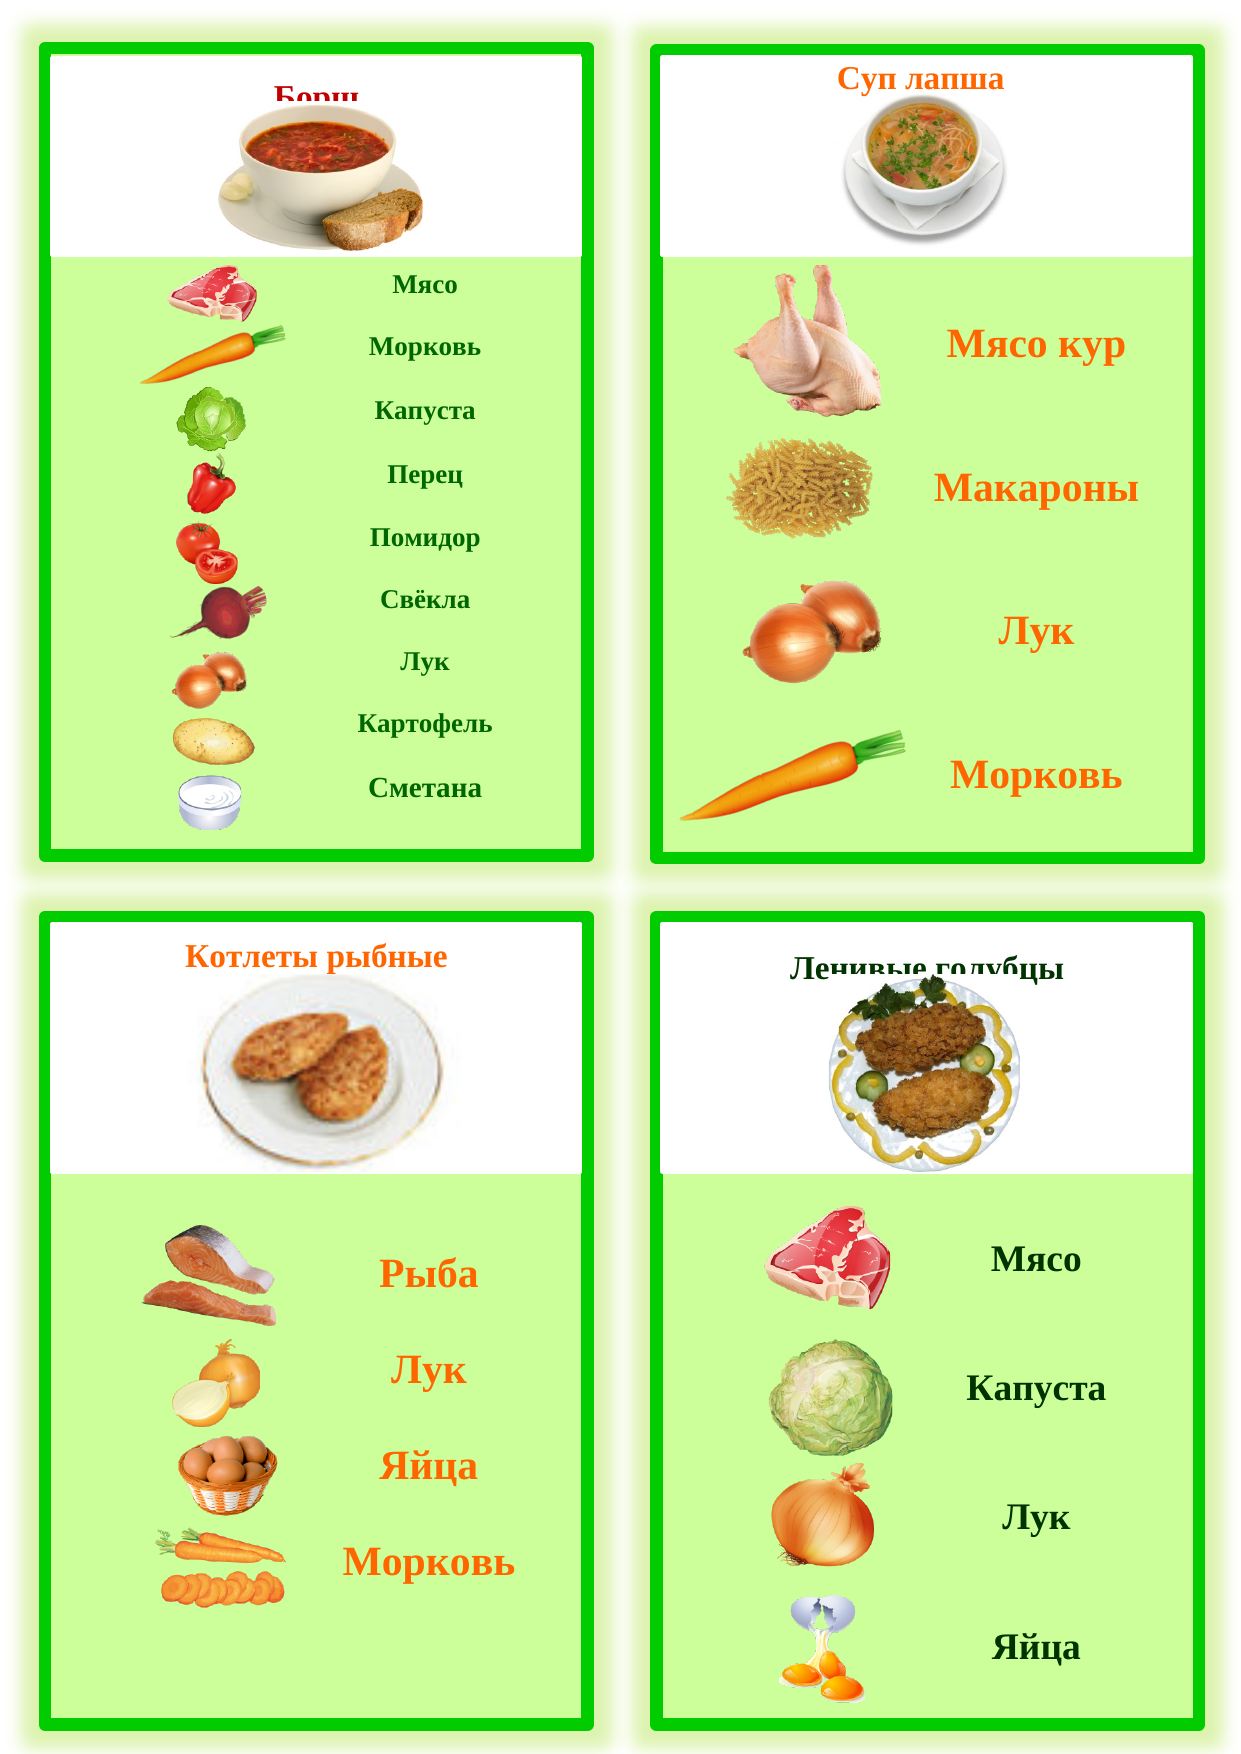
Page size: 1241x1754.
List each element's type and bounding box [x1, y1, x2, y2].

picture [762, 1206, 890, 1311]
picture [768, 1339, 893, 1456]
picture [828, 974, 1020, 1172]
picture [778, 1595, 865, 1703]
picture [177, 772, 242, 832]
picture [676, 564, 921, 900]
picture [176, 1434, 279, 1517]
picture [172, 717, 255, 765]
picture [215, 101, 427, 255]
picture [766, 1457, 878, 1570]
picture [783, 73, 1058, 256]
picture [172, 1339, 260, 1427]
picture [141, 1225, 277, 1326]
picture [161, 521, 274, 711]
picture [154, 1527, 286, 1608]
picture [725, 438, 873, 539]
picture [177, 974, 471, 1172]
picture [733, 265, 882, 417]
picture [138, 265, 295, 514]
